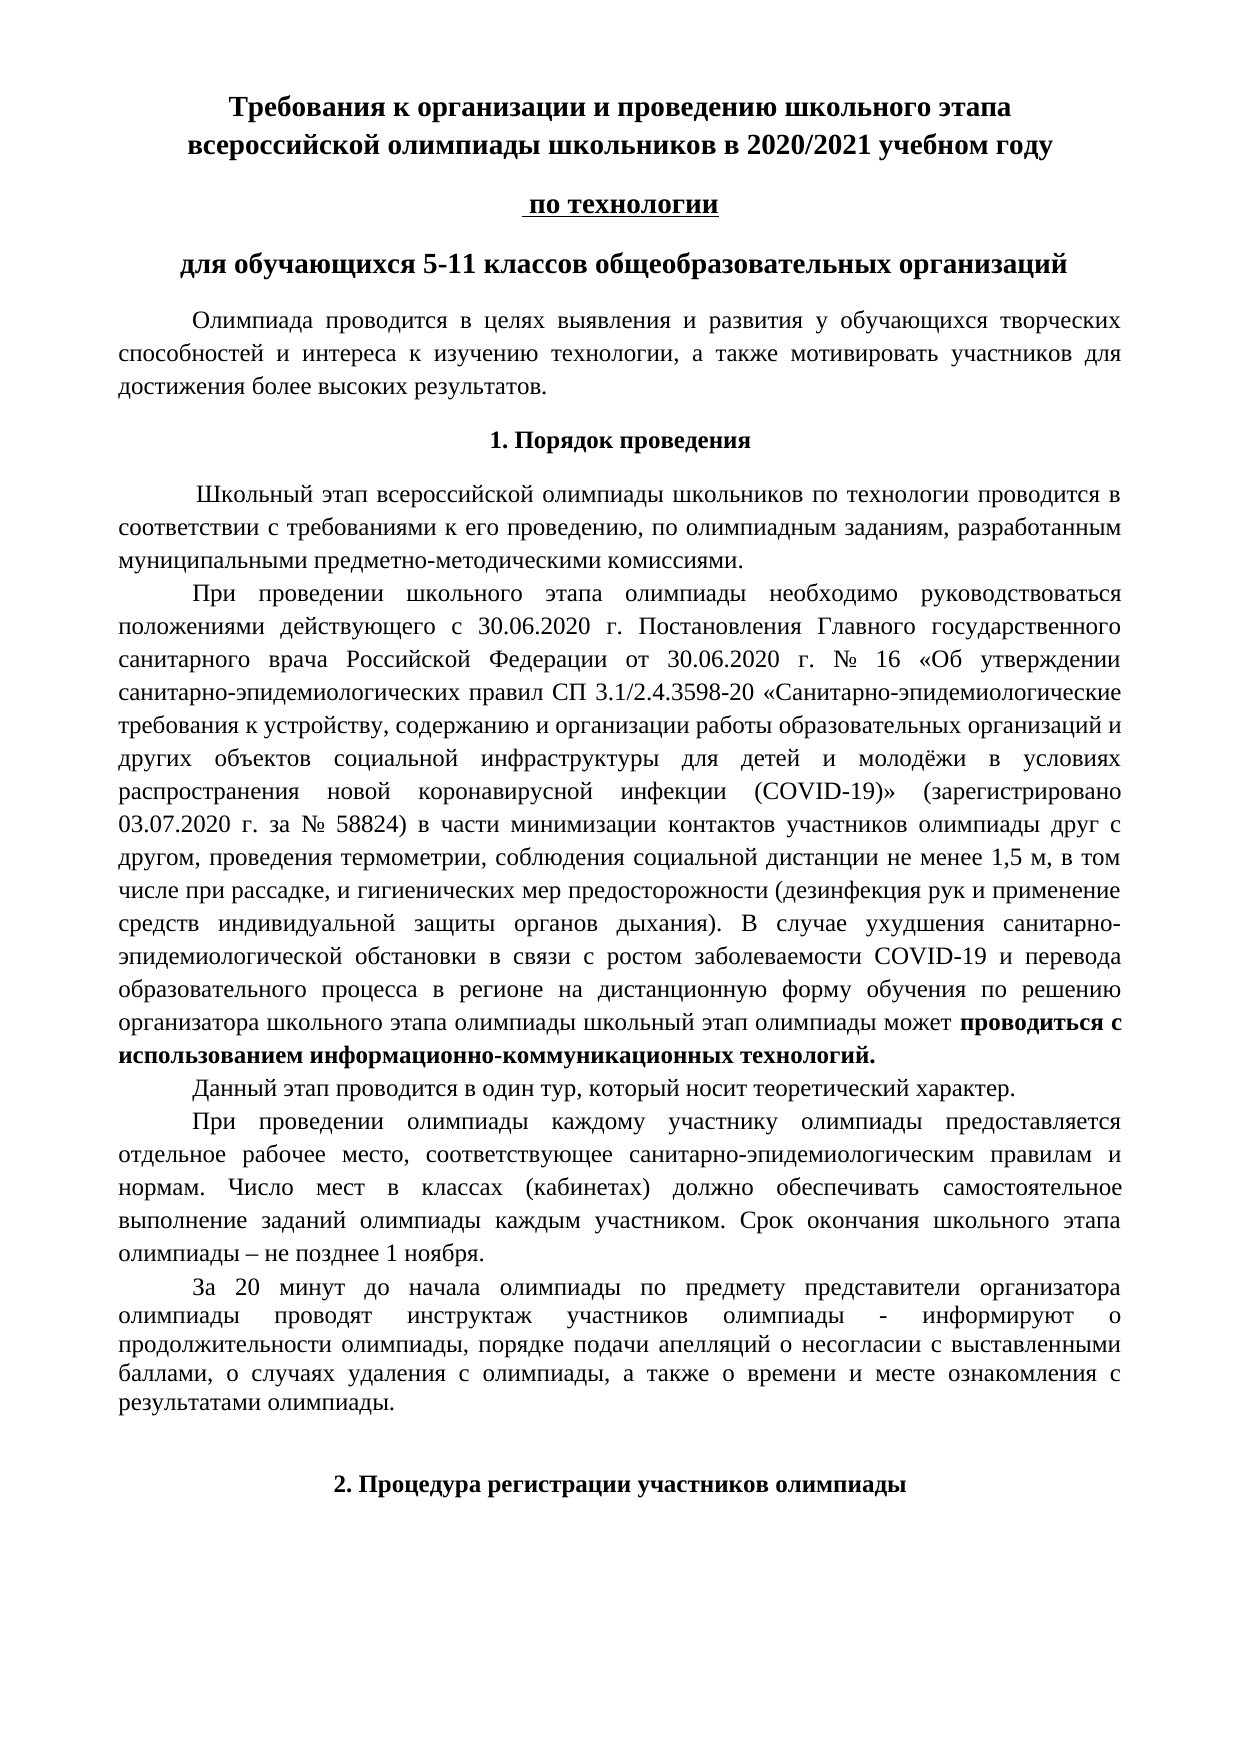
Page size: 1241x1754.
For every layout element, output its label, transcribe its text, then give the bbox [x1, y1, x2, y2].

text по технологии [118, 187, 1122, 220]
text всероссийской олимпиады школьников в 2020/2021 учебном году [118, 127, 1122, 161]
text 1. Порядок проведения [118, 425, 1122, 454]
text При проведении школьного этапа олимпиады необходимо руководствоваться положениями действующего с 30.06.2020 г. Постановления Главного государственного санитарного врача Российской Федерации от 30.06.2020 г. № 16 «Об утверждении санитарно-эпидемиологических правил СП 3.1/2.4.3598-20 «Санитарно-эпидемиологические требования к устройству, содержанию и организации работы образовательных организаций и других объектов социальной инфраструктуры для детей и молодёжи в условиях распространения новой коронавирусной инфекции (COVID-19)» (зарегистрировано 03.07.2020 г. за № 58824) в части минимизации контактов участников олимпиады друг с другом, проведения термометрии, соблюдения социальной дистанции не менее 1,5 м, в том числе при рассадке, и гигиенических мер предосторожности (дезинфекция рук и применение средств индивидуальной защиты органов дыхания). В случае ухудшения санитарно-эпидемиологической обстановки в связи с ростом заболеваемости COVID-19 и перевода образовательного процесса в регионе на дистанционную форму обучения по решению организатора школьного этапа олимпиады школьный этап олимпиады может проводиться с использованием информационно-коммуникационных технологий. [118, 578, 1122, 1069]
text для обучающихся 5-11 классов общеобразовательных организаций [118, 246, 1122, 279]
text Олимпиада проводится в целях выявления и развития у обучающихся творческих способностей и интереса к изучению технологии, а также мотивировать участников для достижения более высоких результатов. [118, 305, 1122, 400]
text 2. Процедура регистрации участников олимпиады [118, 1469, 1122, 1498]
text Школьный этап всероссийской олимпиады школьников по технологии проводится в соответствии с требованиями к его проведению, по олимпиадным заданиям, разработанным муниципальными предметно-методическими комиссиями. [118, 479, 1122, 574]
text При проведении олимпиады каждому участнику олимпиады предоставляется отдельное рабочее место, соответствующее санитарно-эпидемиологическим правилам и нормам. Число мест в классах (кабинетах) должно обеспечивать самостоятельное выполнение заданий олимпиады каждым участником. Срок окончания школьного этапа олимпиады – не позднее 1 ноября. [118, 1106, 1122, 1267]
text За 20 минут до начала олимпиады по предмету представители организатора олимпиады проводят инструктаж участников олимпиады - информируют о продолжительности олимпиады, порядке подачи апелляций о несогласии с выставленными баллами, о случаях удаления с олимпиады, а также о времени и месте ознакомления с результатами олимпиады. [118, 1272, 1122, 1415]
text Требования к организации и проведению школьного этапа [118, 89, 1122, 122]
text Данный этап проводится в один тур, который носит теоретический характер. [118, 1073, 1122, 1102]
